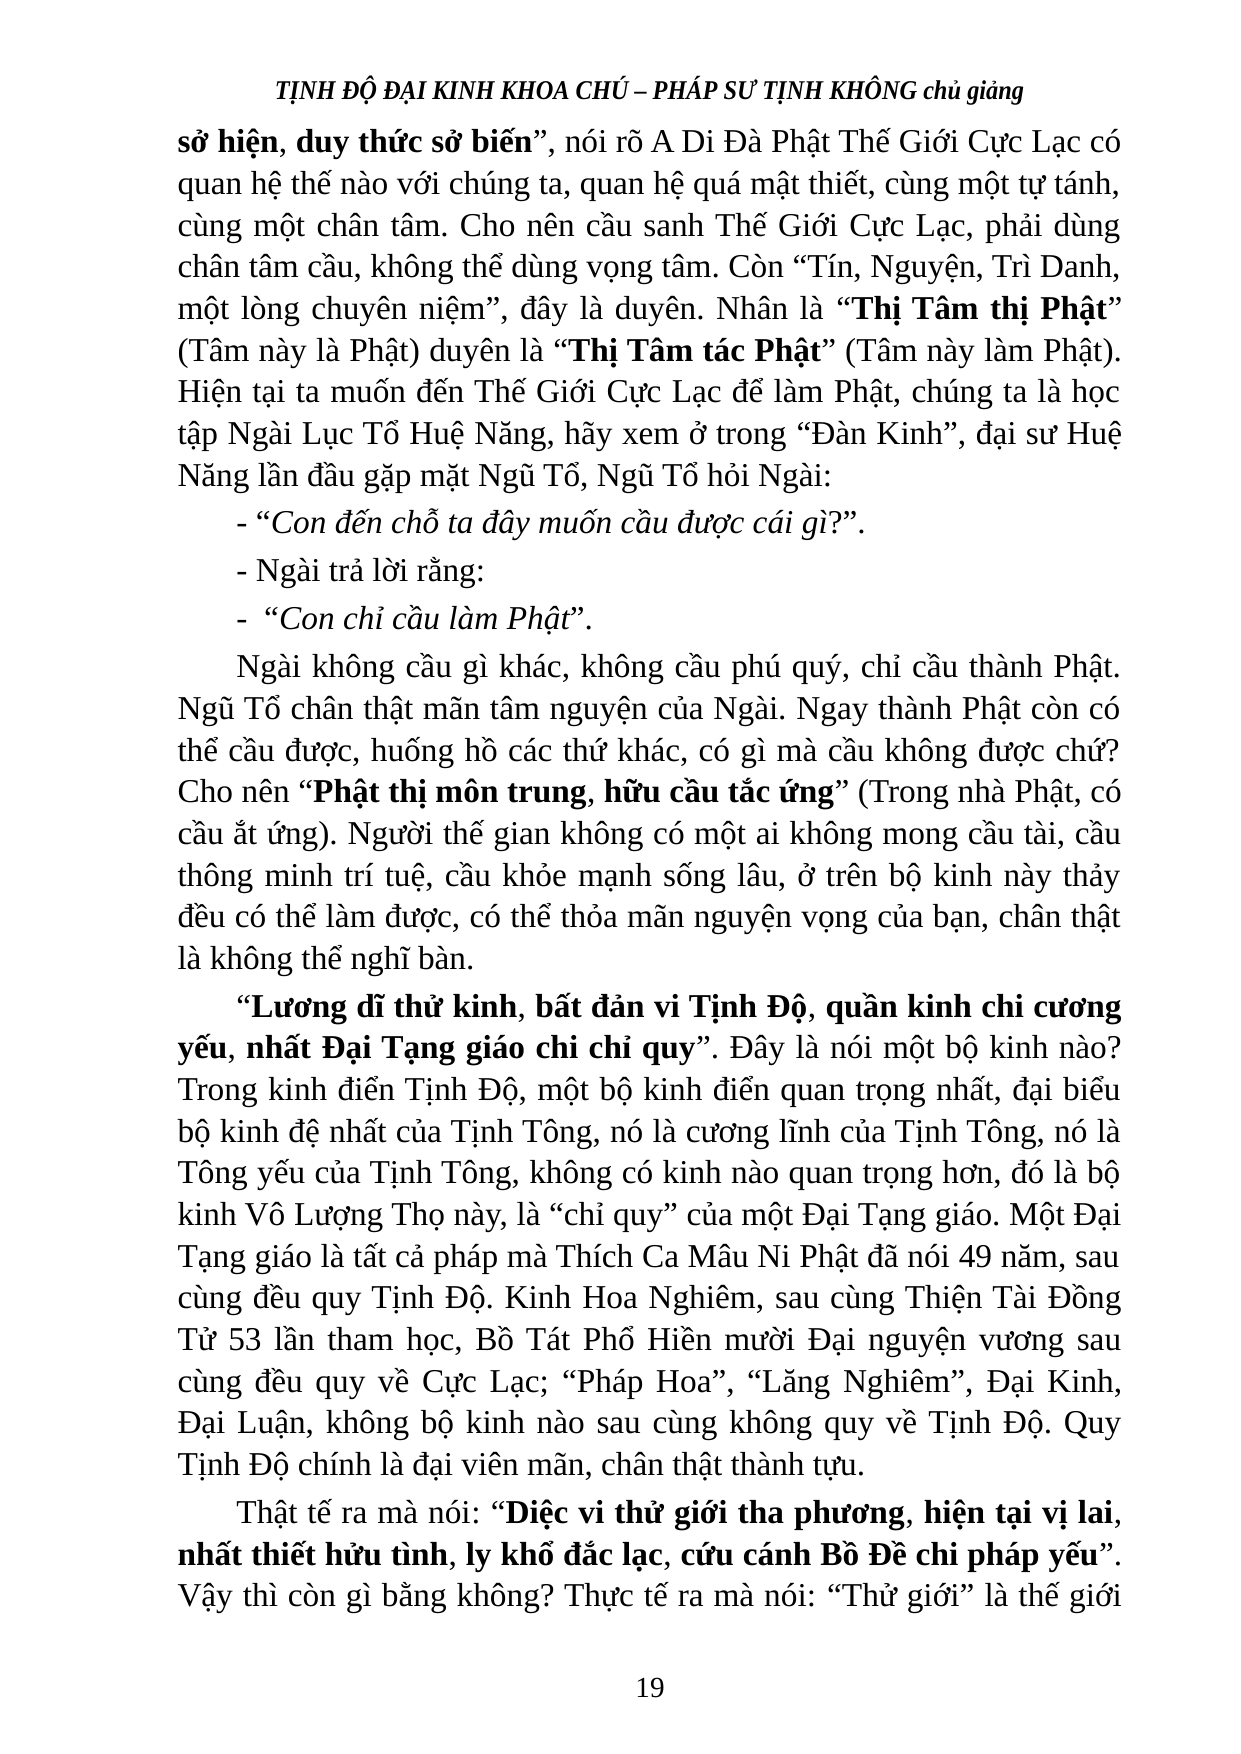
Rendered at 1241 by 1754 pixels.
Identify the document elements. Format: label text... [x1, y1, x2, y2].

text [177, 1489, 1122, 1614]
text - “Con đến chỗ ta đây muốn cầu được cái gì?”. [177, 499, 1122, 541]
text “Lương dĩ thử kinh, bất đản vi Tịnh Độ, quần kinh chi cương yếu, nhất Đại Tạng giáo chi chỉ quy”. Đây là nói một bộ kinh nào? Trong kinh điển Tịnh Độ, một bộ kinh điển quan trọng nhất, đại biểu bộ kinh đệ nhất của Tịnh Tông, nó là cương lĩnh của Tịnh Tông, nó là Tông yếu của Tịnh Tông, không có kinh nào quan trọng hơn, đó là bộ kinh Vô Lượng Thọ này, là “chỉ quy” của một Đại Tạng giáo. Một Đại Tạng giáo là tất cả pháp mà Thích Ca Mâu Ni Phật đã nói 49 năm, sau cùng đều quy Tịnh Độ. Kinh Hoa Nghiêm, sau cùng Thiện Tài Đồng Tử 53 lần tham học, Bồ Tát Phổ Hiền mười Đại nguyện vương sau cùng đều quy về Cực Lạc; “Pháp Hoa”, “Lăng Nghiêm”, Đại Kinh, Đại Luận, không bộ kinh nào sau cùng không quy về Tịnh Độ. Quy Tịnh Độ chính là đại viên mãn, chân thật thành tựu. [177, 983, 1122, 1483]
text Ngài không cầu gì khác, không cầu phú quý, chỉ cầu thành Phật. Ngũ Tổ chân thật mãn tâm nguyện của Ngài. Ngay thành Phật còn có thể cầu được, huống hồ các thứ khác, có gì mà cầu không được chứ? Cho nên “Phật thị môn trung, hữu cầu tắc ứng” (Trong nhà Phật, có cầu ắt ứng). Người thế gian không có một ai không mong cầu tài, cầu thông minh trí tuệ, cầu khỏe mạnh sống lâu, ở trên bộ kinh này thảy đều có thể làm được, có thể thỏa mãn nguyện vọng của bạn, chân thật là không thể nghĩ bàn. [177, 643, 1122, 976]
text - “Con chỉ cầu làm Phật”. [177, 595, 1122, 637]
text - Ngài trả lời rằng: [177, 547, 1122, 589]
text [177, 118, 1122, 493]
